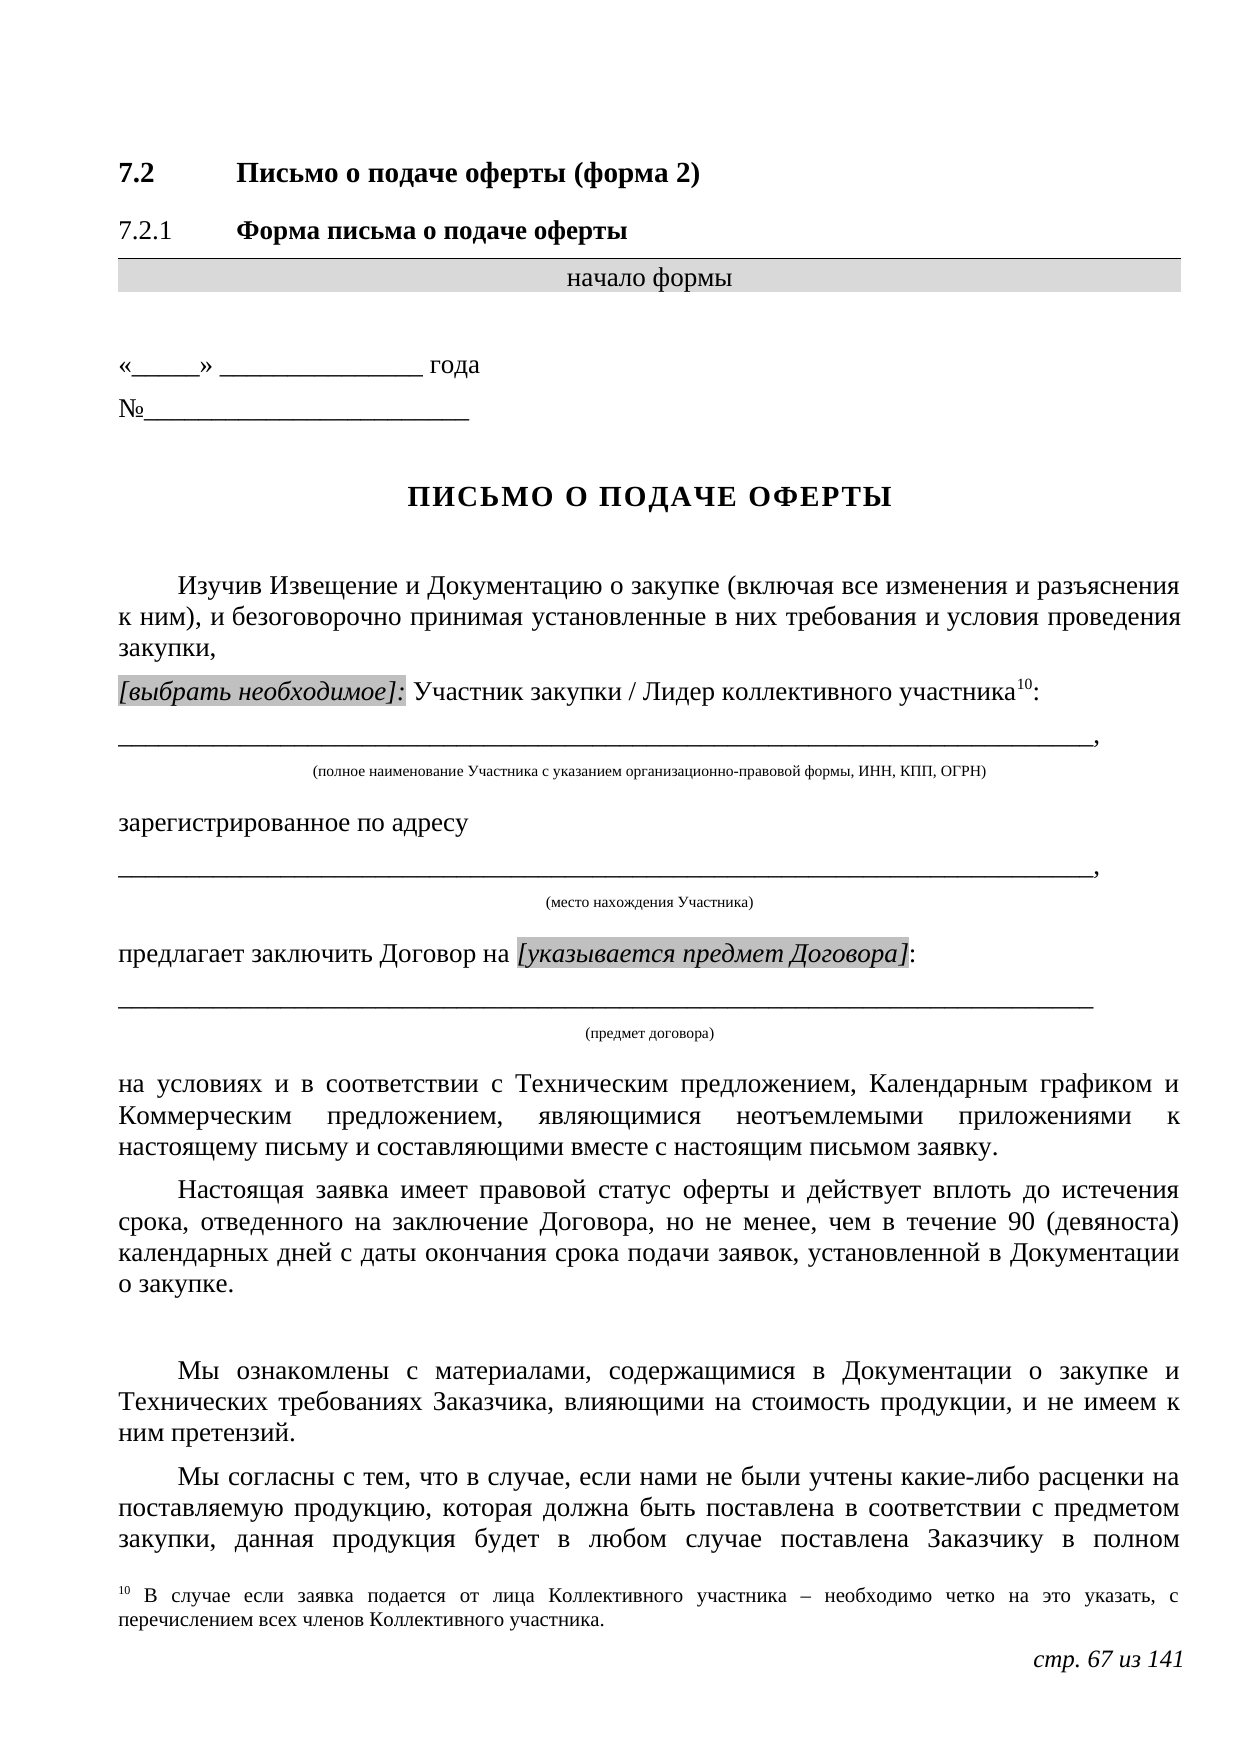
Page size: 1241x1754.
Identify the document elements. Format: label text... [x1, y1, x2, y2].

text №________________________ [118, 392, 635, 423]
text (предмет договора) [118, 1024, 1181, 1055]
text зарегистрированное по адресу [118, 806, 1181, 837]
text Изучив Извещение и Документацию о закупке (включая все изменения и разъяснения к ним), и безоговорочно принимая установленные в них требования и условия проведения закупки, [118, 569, 1181, 662]
text ________________________________________________________________________ [118, 980, 1181, 1011]
text Форма письма о подаче оферты [118, 214, 1181, 245]
text (место нахождения Участника) [118, 893, 1181, 924]
subtitle Письмо о подаче оферты (форма 2) [118, 156, 1181, 189]
text «_____» _______________ года [118, 348, 635, 379]
text на условиях и в соответствии с Техническим предложением, Календарным графиком и Коммерческим предложением, являющимися неотъемлемыми приложениями к настоящему письму и составляющими вместе с настоящим письмом заявку. [118, 1068, 1181, 1161]
text Письмо о подаче оферты [118, 479, 1181, 513]
text ________________________________________________________________________, [118, 849, 1181, 881]
text Настоящая заявка имеет правовой статус оферты и действует вплоть до истечения срока, отведенного на заключение Договора, но не менее, чем в течение 90 (девяноста) календарных дней с даты окончания срока подачи заявок, установленной в Документации о закупке. [118, 1173, 1181, 1298]
text (полное наименование Участника с указанием организационно-правовой формы, ИНН, КПП, ОГРН) [118, 762, 1181, 793]
text [выбрать необходимое]: Участник закупки / Лидер коллективного участника: [406, 675, 1181, 706]
text предлагает заключить Договор на [указывается предмет Договора]: [118, 937, 517, 968]
text предлагает заключить Договор на [указывается предмет Договора]: [909, 937, 1181, 968]
text начало формы [118, 259, 1181, 292]
text ________________________________________________________________________, [118, 718, 1181, 749]
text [118, 1460, 1181, 1554]
text Мы ознакомлены с материалами, содержащимися в Документации о закупке и Технических требованиях Заказчика, влияющими на стоимость продукции, и не имеем к ним претензий. [118, 1354, 1181, 1448]
